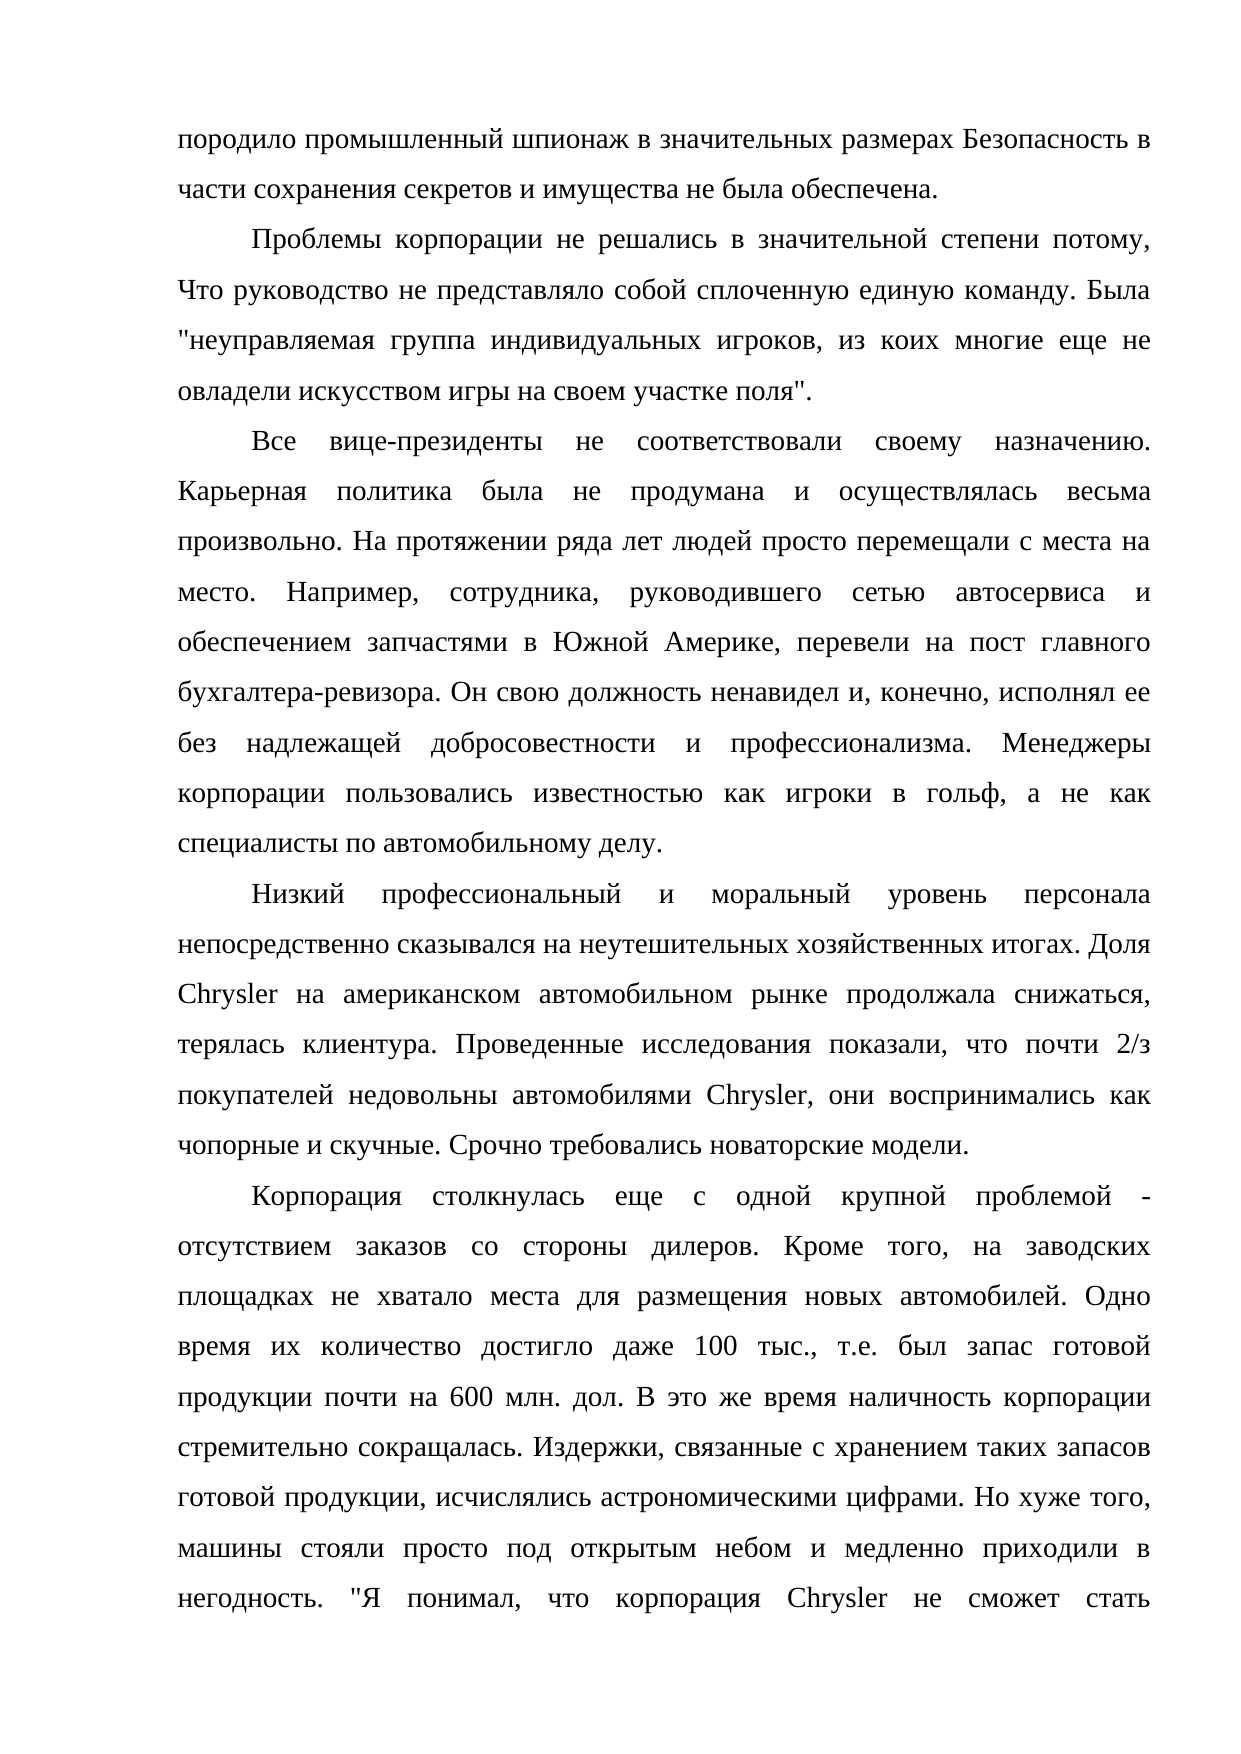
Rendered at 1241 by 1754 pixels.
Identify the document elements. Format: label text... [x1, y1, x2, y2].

text Все вице-президенты не соответствовали своему назначению. Карьерная политика была не продумана и осуществлялась весьма произвольно. На протяжении ряда лет людей просто перемещали с места на место. Например, сотрудника, руководившего сетью автосервиса и обеспечением запчастями в Южной Америке, перевели на пост главного бухгалтера-ревизора. Он свою должность ненавидел и, конечно, исполнял ее без надлежащей добросовестности и профессионализма. Менеджеры корпорации пользовались известностью как игроки в гольф, а не как специалисты по автомобильному делу. [177, 423, 1152, 859]
text Низкий профессиональный и моральный уровень персонала непосредственно сказывался на неутешительных хозяйственных итогах. Доля Chrysler на американском автомобильном рынке продолжала снижаться, терялась клиентура. Проведенные исследования показали, что почти 2/з покупателей недовольны автомобилями Chrysler, они воспринимались как чопорные и скучные. Срочно требовались новаторские модели. [177, 876, 1152, 1161]
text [177, 121, 1152, 205]
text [177, 1178, 1152, 1614]
text Проблемы корпорации не решались в значительной степени потому, Что руководство не представляло собой сплоченную единую команду. Была "неуправляемая группа индивидуальных игроков, из коих многие еще не овладели искусством игры на своем участке поля". [177, 222, 1152, 406]
